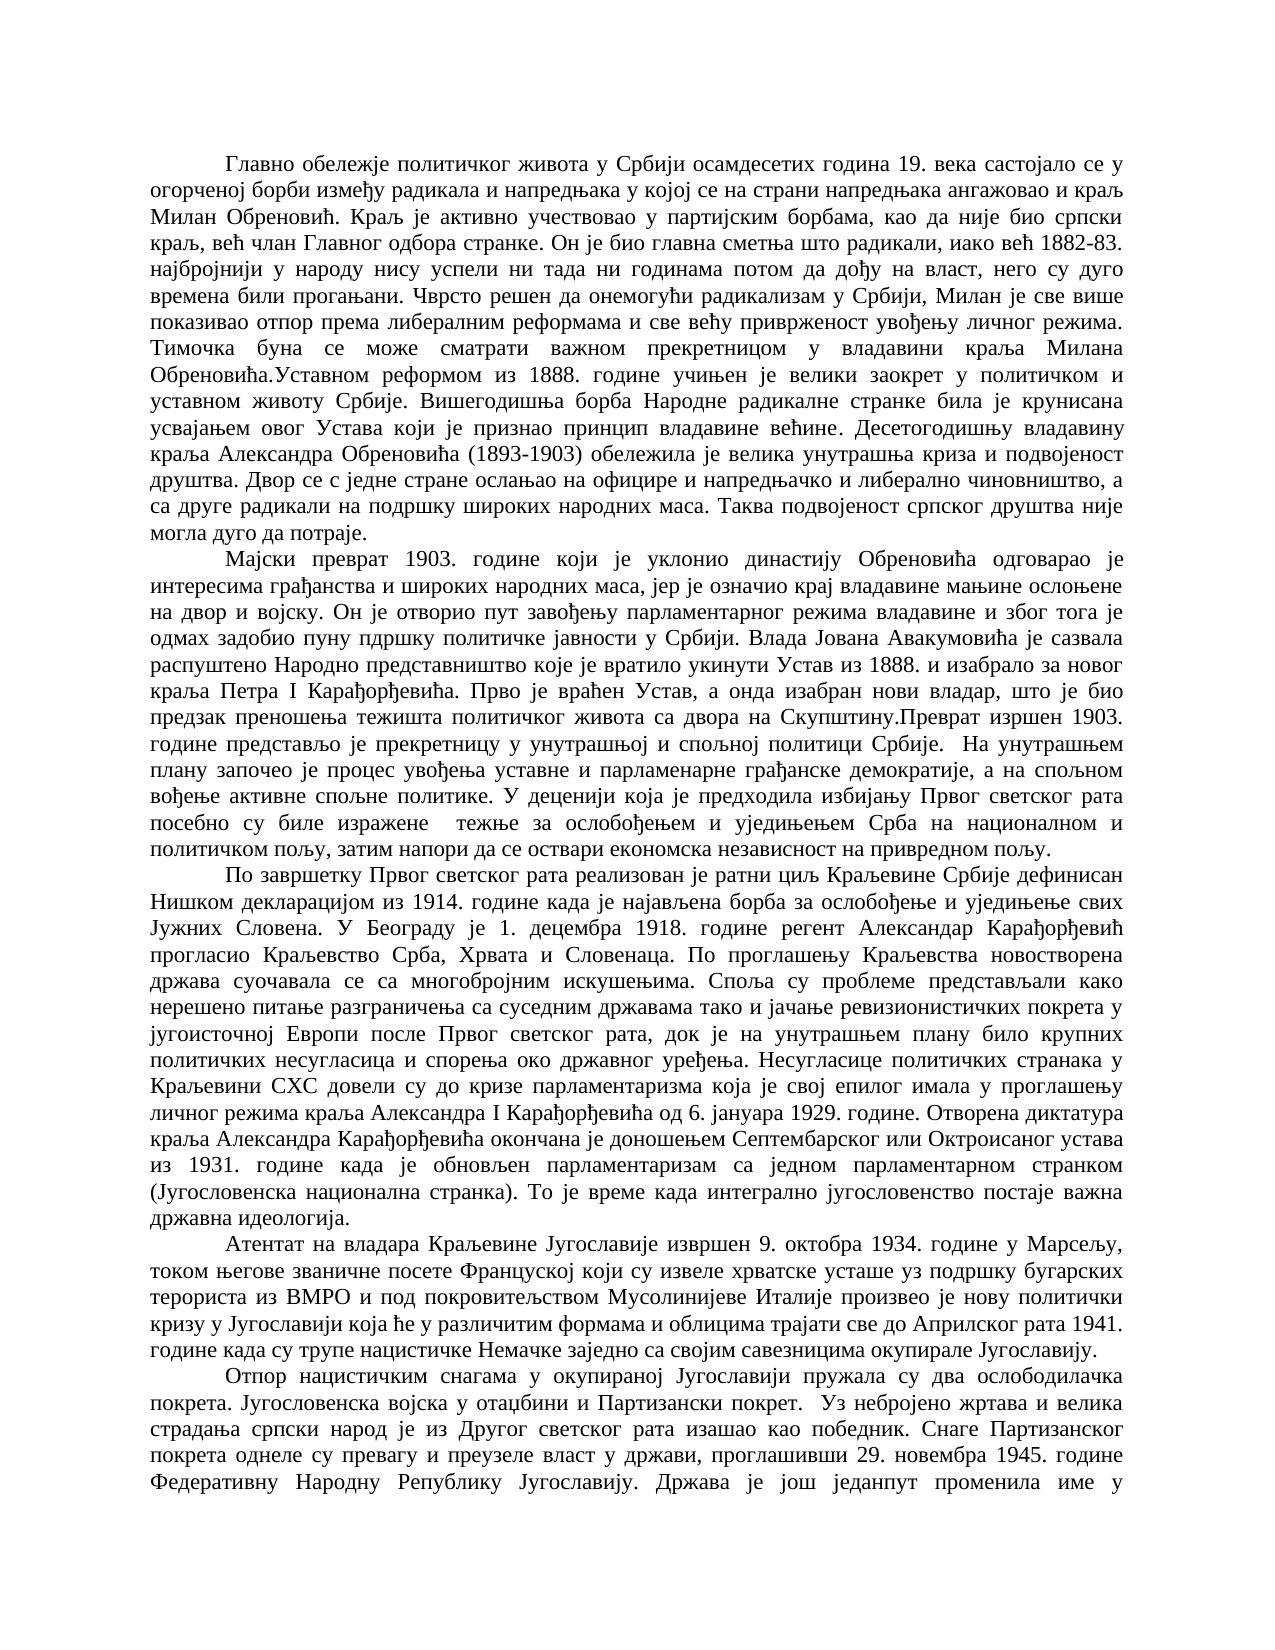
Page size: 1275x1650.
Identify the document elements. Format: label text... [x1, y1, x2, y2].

text По завршетку Првог светског рата реализован је ратни циљ Краљевине Србије дефинисан Нишком декларацијом из 1914. године када је најављена борба за ослобођење и уједињење свих Јужних Словена. У Београду је 1. децембра 1918. године регент Александар Карађорђевић прогласио Краљевство Срба, Хрвата и Словенаца. По проглашењу Краљевства новостворена држава суочавала се са многобројним искушењима. Споља су проблеме представљали како нерешено питање разграничења са суседним државама тако и јачање ревизионистичких покрета у југоисточној Европи после Првог светског рата, док је на унутрашњем плану било крупних политичких несугласица и спорења око државног уређења. Несугласице политичких странака у Краљевини СХС довели су до кризе парламентаризма која је свој епилог имала у проглашењу личног режима краља Александра I Карађорђевића од 6. јануара 1929. године. Отворена диктатура краља Александра Карађорђевића окончана је доношењем Септембарског или Октроисаног устава из 1931. године када је обновљен парламентаризам са једном парламентарном странком (Југословенска национална странка). То је време када интегрално југословенство постаје важна државна идеологија. [150, 862, 1125, 1231]
text Атентат на владара Краљевине Југославије извршен 9. октобра 1934. године у Марсељу, током његове званичне посете Француској који су извеле хрватске усташе уз подршку бугарских терориста из ВМРО и под покровитељством Мусолинијеве Италије произвео је нову политички кризу у Југославији која ће у различитим формама и облицима трајати све до Априлског рата 1941. године када су трупе нацистичке Немачке заједно са својим савезницима окупирале Југославију. [150, 1231, 1125, 1362]
text Главно обележје политичког живота у Србији осамдесетих година 19. века састојало се у огорченој борби између радикала и напредњака у којој се на страни напредњака ангажовао и краљ Милан Обреновић. Краљ је активно учествовао у партијским борбама, као да није био српски краљ, већ члан Главног одбора странке. Он је био главна сметња што радикали, иако већ 1882-83. најбројнији у народу нису успели ни тада ни годинама потом да дођу на власт, него су дуго времена били прогањани. Чврсто решен да онемогући радикализам у Србији, Милан је све више показивао отпор према либералним реформама и све већу приврженост увођењу личног режима. Тимочка буна се може сматрати важном прекретницом у владавини краља Милана Обреновића.Уставном реформом из 1888. године учињен је велики заокрет у политичком и уставном животу Србије. Вишегодишња борба Народне радикалне странке била је крунисана усвајањем овог Устава који је признао принцип владавине већине. Десетогодишњу владавину краља Александра Обреновића (1893-1903) обележила је велика унутрашња криза и подвојеност друштва. Двор се с једне стране ослањао на официре и напредњачко и либерално чиновништво, а са друге радикали на подршку широких народних маса. Таква подвојеност српског друштва није могла дуго да потраје. [150, 150, 1125, 545]
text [150, 1362, 1125, 1494]
text Мајски преврат 1903. године који је уклонио династију Обреновића одговарао је интересима грађанства и широких народних маса, јер је означио крај владавине мањине ослоњене на двор и војску. Он је отворио пут завођењу парламентарног режима владавине и због тога је одмах задобио пуну пдршку политичке јавности у Србији. Влада Јована Авакумовића је сазвала распуштено Народно представништво које је вратило укинути Устав из 1888. и изабрало за новог краља Петра I Карађорђевића. Прво је враћен Устав, а онда изабран нови владар, што је био предзак преношења тежишта политичког живота са двора на Скупштину.Преврат изршен 1903. године представљо је прекретницу у унутрашњој и спољној политици Србије. На унутрашњем плану започео је процес увођења уставне и парламенарне грађанске демократије, а на спољном вођење активне спољне политике. У деценији која је предходила избијању Првог светског рата посебно су биле изражене тежње за ослобођењем и уједињењем Срба на националном и политичком пољу, затим напори да се оствари економска независност на привредном пољу. [150, 545, 1125, 862]
